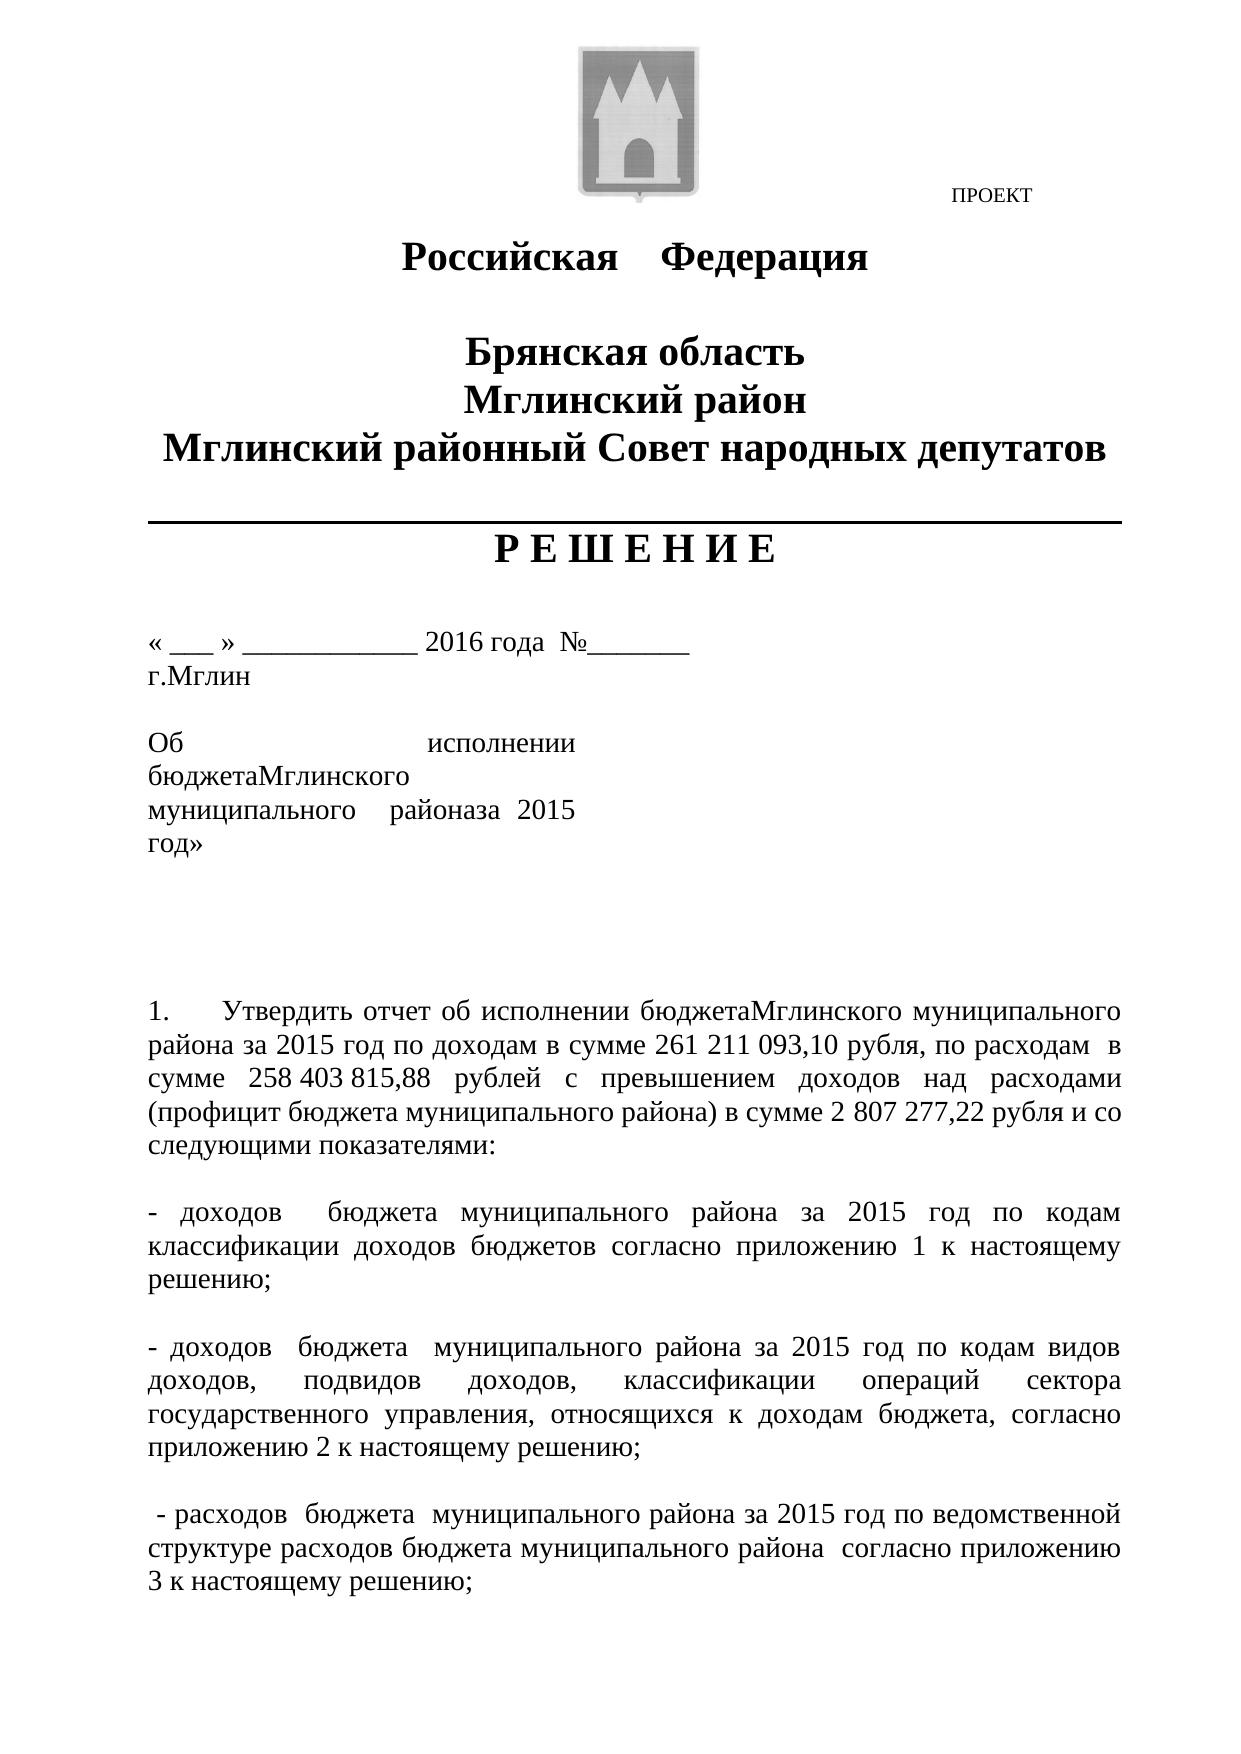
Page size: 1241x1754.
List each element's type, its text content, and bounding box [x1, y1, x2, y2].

picture [576, 44, 702, 203]
list - доходов бюджета муниципального района за 2015 год по кодам классификации доходов бюджетов согласно приложению 1 к настоящему решению; [148, 1194, 1122, 1295]
text Российская Федерация [148, 231, 1122, 279]
text г.Мглин [148, 658, 1122, 691]
text Мглинский районный Совет народных депутатов [148, 423, 1122, 471]
list - доходов бюджета муниципального района за 2015 год по кодам видов доходов, подвидов доходов, классификации операций сектора государственного управления, относящихся к доходам бюджета, согласно приложению 2 к настоящему решению; [148, 1329, 1122, 1463]
text « ___ » ____________ 2016 года №_______ [148, 624, 1122, 658]
text Мглинский район [148, 375, 1122, 423]
list Утвердить отчет об исполнении бюджетаМглинского муниципального района за 2015 год по доходам в сумме 261 211 093,10 рубля, по расходам в сумме 258 403 815,88 рублей с превышением доходов над расходами (профицит бюджета муниципального района) в сумме 2 807 277,22 рубля и со следующими показателями: [148, 993, 1122, 1161]
text Об исполнении бюджетаМглинского муниципального районаза 2015 год» [148, 725, 576, 859]
text Брянская область [148, 327, 1122, 375]
text ПРОЕКТ [148, 44, 1122, 207]
list - расходов бюджета муниципального района за 2015 год по ведомственной структуре расходов бюджета муниципального района согласно приложению 3 к настоящему решению; [148, 1496, 1122, 1597]
text Р Е Ш Е Н И Е [148, 524, 1122, 572]
